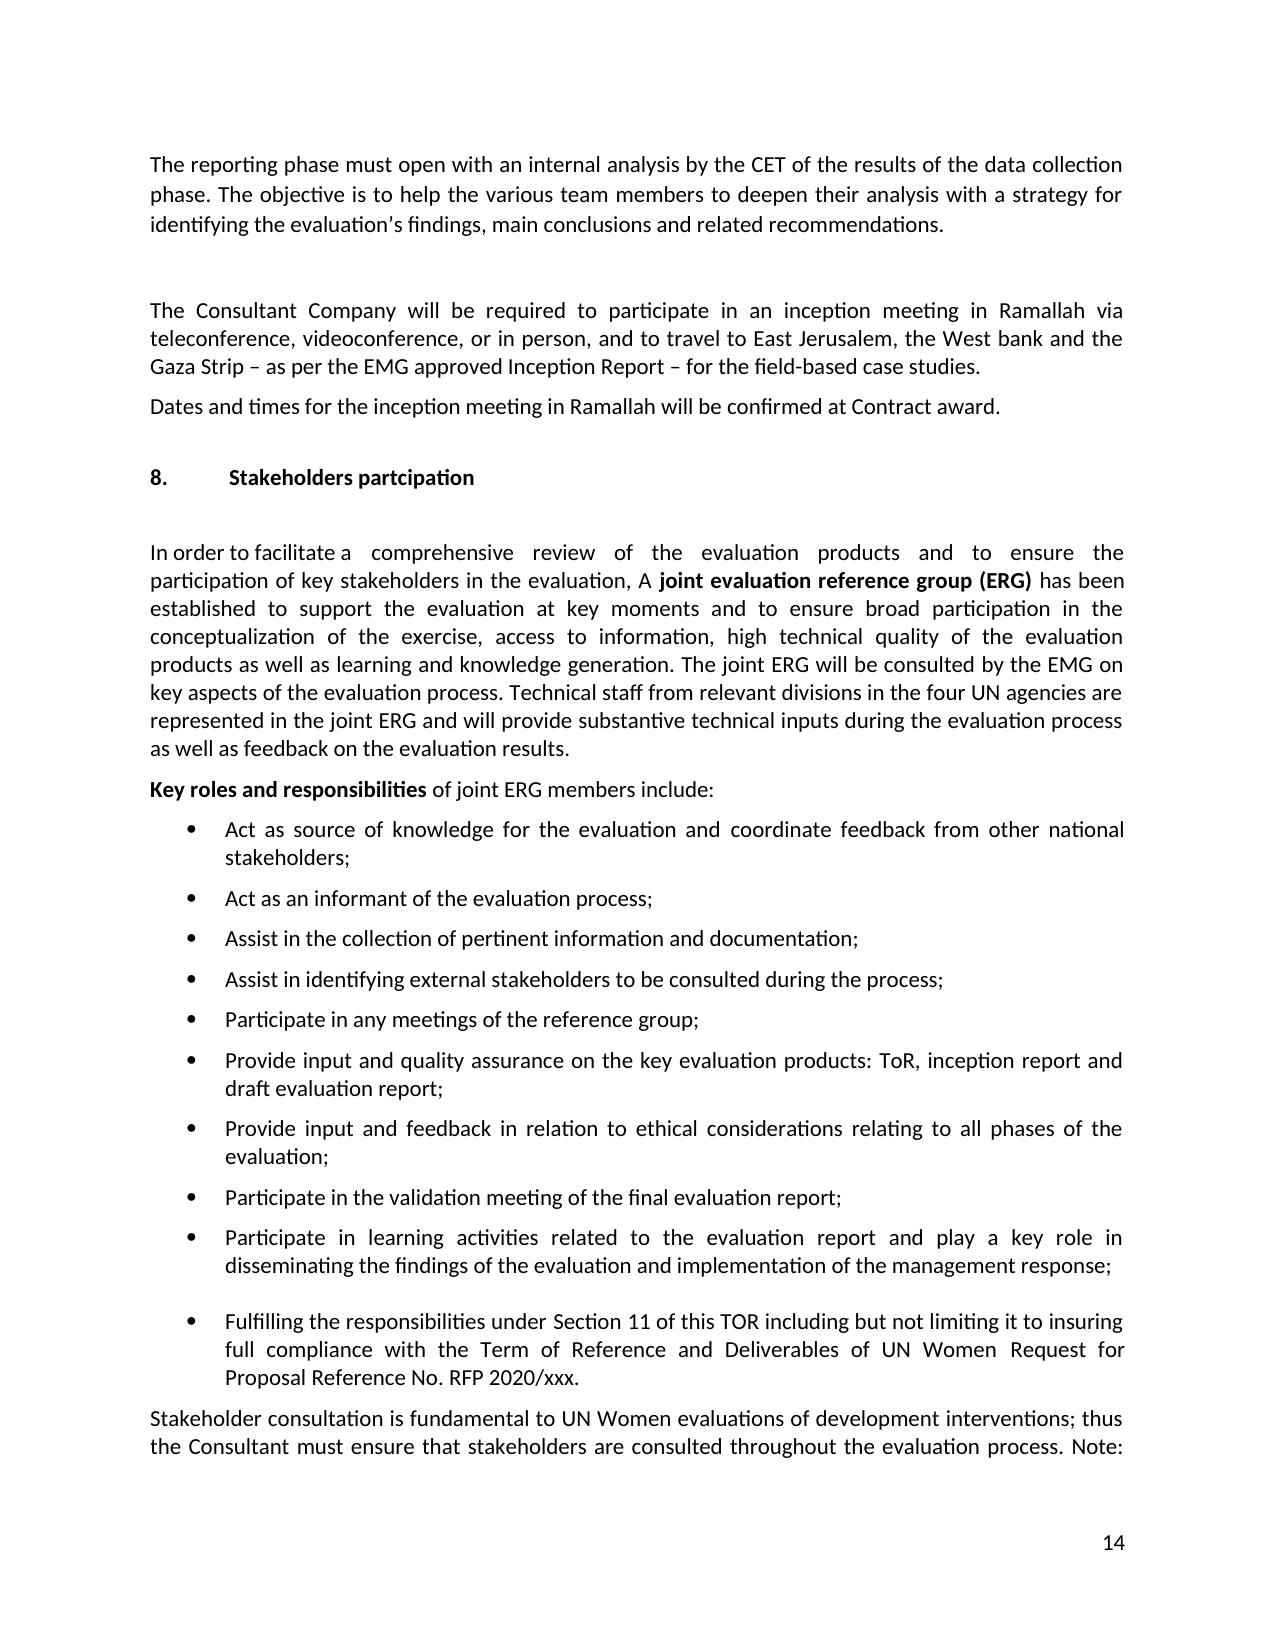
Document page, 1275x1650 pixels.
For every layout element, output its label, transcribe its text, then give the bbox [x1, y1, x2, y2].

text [150, 1404, 1125, 1460]
list Provide input and feedback in relation to ethical considerations relating to all phases of the evaluation; [187, 1114, 1125, 1170]
text Key roles and responsibilities of joint ERG members include: [150, 775, 1125, 803]
list Fulfilling the responsibilities under Section 11 of this TOR including but not limiting it to insuring full compliance with the Term of Reference and Deliverables of UN Women Request for Proposal Reference No. RFP 2020/xxx. [187, 1307, 1125, 1392]
list Participate in the validation meeting of the final evaluation report; [187, 1183, 1125, 1211]
list Provide input and quality assurance on the key evaluation products: ToR, inception report and draft evaluation report; [187, 1046, 1125, 1102]
subtitle Stakeholders partcipation [150, 463, 1125, 491]
list Assist in identifying external stakeholders to be consulted during the process; [187, 965, 1125, 993]
text Dates and times for the inception meeting in Ramallah will be confirmed at Contract award. [150, 392, 1125, 420]
list Assist in the collection of pertinent information and documentation; [187, 924, 1125, 952]
text The reporting phase must open with an internal analysis by the CET of the results of the data collection phase. The objective is to help the various team members to deepen their analysis with a strategy for identifying the evaluation’s findings, main conclusions and related recommendations. [150, 150, 1125, 238]
list Act as an informant of the evaluation process; [187, 884, 1125, 912]
list Act as source of knowledge for the evaluation and coordinate feedback from other national stakeholders; [187, 815, 1125, 871]
list Participate in any meetings of the reference group; [187, 1005, 1125, 1033]
list Participate in learning activities related to the evaluation report and play a key role in disseminating the findings of the evaluation and implementation of the management response; [187, 1223, 1125, 1279]
text The Consultant Company will be required to participate in an inception meeting in Ramallah via teleconference, videoconference, or in person, and to travel to East Jerusalem, the West bank and the Gaza Strip – as per the EMG approved Inception Report – for the field-based case studies. [150, 296, 1125, 380]
text In order to facilitate a comprehensive review of the evaluation products and to ensure the participation of key stakeholders in the evaluation, A joint evaluation reference group (ERG) has been established to support the evaluation at key moments and to ensure broad participation in the conceptualization of the exercise, access to information, high technical quality of the evaluation products as well as learning and knowledge generation. The joint ERG will be consulted by the EMG on key aspects of the evaluation process. Technical staff from relevant divisions in the four UN agencies are represented in the joint ERG and will provide substantive technical inputs during the evaluation process as well as feedback on the evaluation results. [150, 538, 1125, 762]
